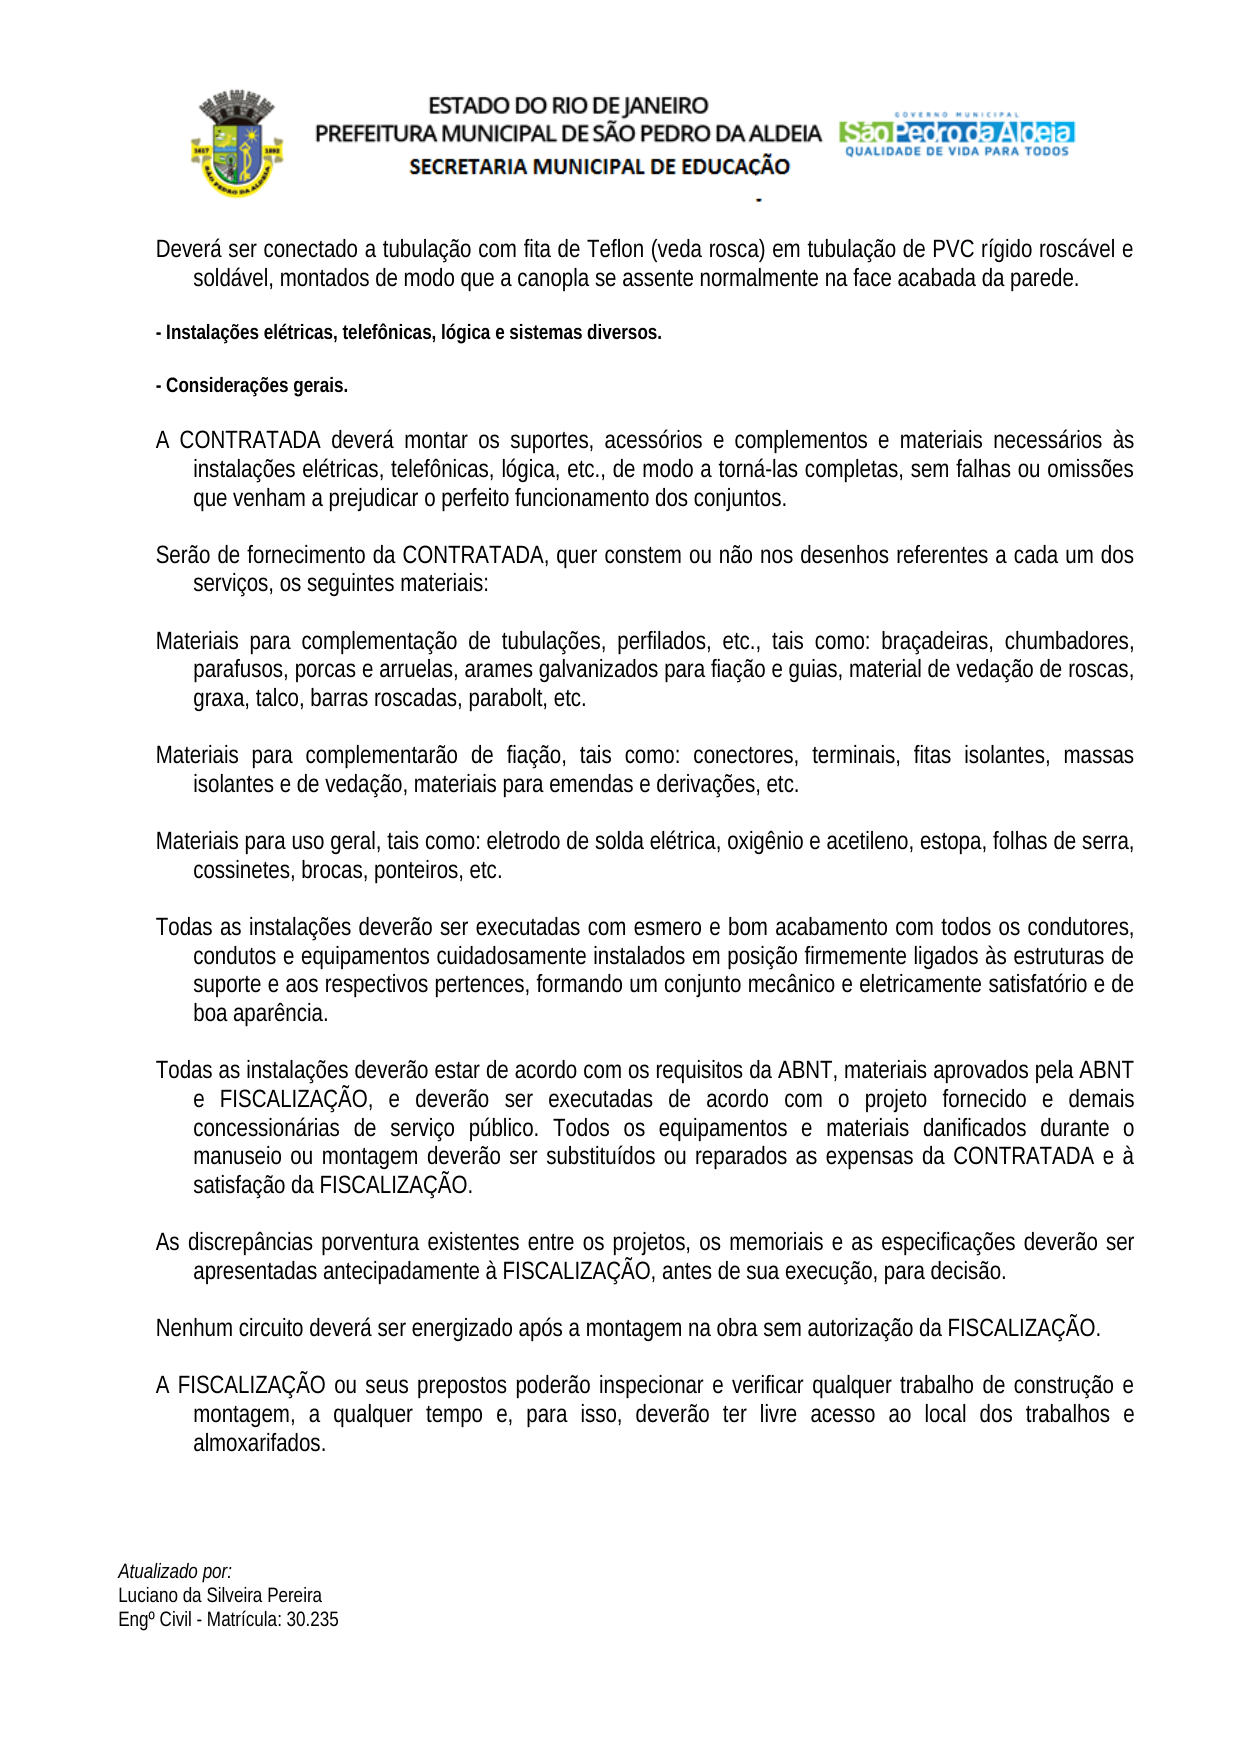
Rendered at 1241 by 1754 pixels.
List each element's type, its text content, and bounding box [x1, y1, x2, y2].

text Todas as instalações deverão estar de acordo com os requisitos da ABNT, materiais aprovados pela ABNT e FISCALIZAÇÃO, e deverão ser executadas de acordo com o projeto fornecido e demais concessionárias de serviço público. Todos os equipamentos e materiais danificados durante o manuseio ou montagem deverão ser substituídos ou reparados as expensas da CONTRATADA e à satisfação da FISCALIZAÇÃO. [156, 1055, 1137, 1199]
text Todas as instalações deverão ser executadas com esmero e bom acabamento com todos os condutores, condutos e equipamentos cuidadosamente instalados em posição firmemente ligados às estruturas de suporte e aos respectivos pertences, formando um conjunto mecânico e eletricamente satisfatório e de boa aparência. [156, 912, 1137, 1027]
text Materiais para complementarão de fiação, tais como: conectores, terminais, fitas isolantes, massas isolantes e de vedação, materiais para emendas e derivações, etc. [156, 740, 1137, 798]
text Materiais para uso geral, tais como: eletrodo de solda elétrica, oxigênio e acetileno, estopa, folhas de serra, cossinetes, brocas, ponteiros, etc. [156, 826, 1137, 883]
text As discrepâncias porventura existentes entre os projetos, os memoriais e as especificações deverão ser apresentadas antecipadamente à FISCALIZAÇÃO, antes de sua execução, para decisão. [156, 1227, 1137, 1284]
text - Considerações gerais. [156, 373, 1137, 397]
text - Instalações elétricas, telefônicas, lógica e sistemas diversos. [156, 320, 1137, 344]
picture [167, 75, 1088, 210]
text Deverá ser conectado a tubulação com fita de Teflon (veda rosca) em tubulação de PVC rígido roscável e soldável, montados de modo que a canopla se assente normalmente na face acabada da parede. [156, 234, 1137, 291]
text A CONTRATADA deverá montar os suportes, acessórios e complementos e materiais necessários às instalações elétricas, telefônicas, lógica, etc., de modo a torná-las completas, sem falhas ou omissões que venham a prejudicar o perfeito funcionamento dos conjuntos. [156, 425, 1137, 511]
text Materiais para complementação de tubulações, perfilados, etc., tais como: braçadeiras, chumbadores, parafusos, porcas e arruelas, arames galvanizados para fiação e guias, material de vedação de roscas, graxa, talco, barras roscadas, parabolt, etc. [156, 626, 1137, 712]
text Nenhum circuito deverá ser energizado após a montagem na obra sem autorização da FISCALIZAÇÃO. [156, 1313, 1137, 1342]
text Serão de fornecimento da CONTRATADA, quer constem ou não nos desenhos referentes a cada um dos serviços, os seguintes materiais: [156, 540, 1137, 597]
text A FISCALIZAÇÃO ou seus prepostos poderão inspecionar e verificar qualquer trabalho de construção e montagem, a qualquer tempo e, para isso, deverão ter livre acesso ao local dos trabalhos e almoxarifados. [156, 1371, 1137, 1456]
